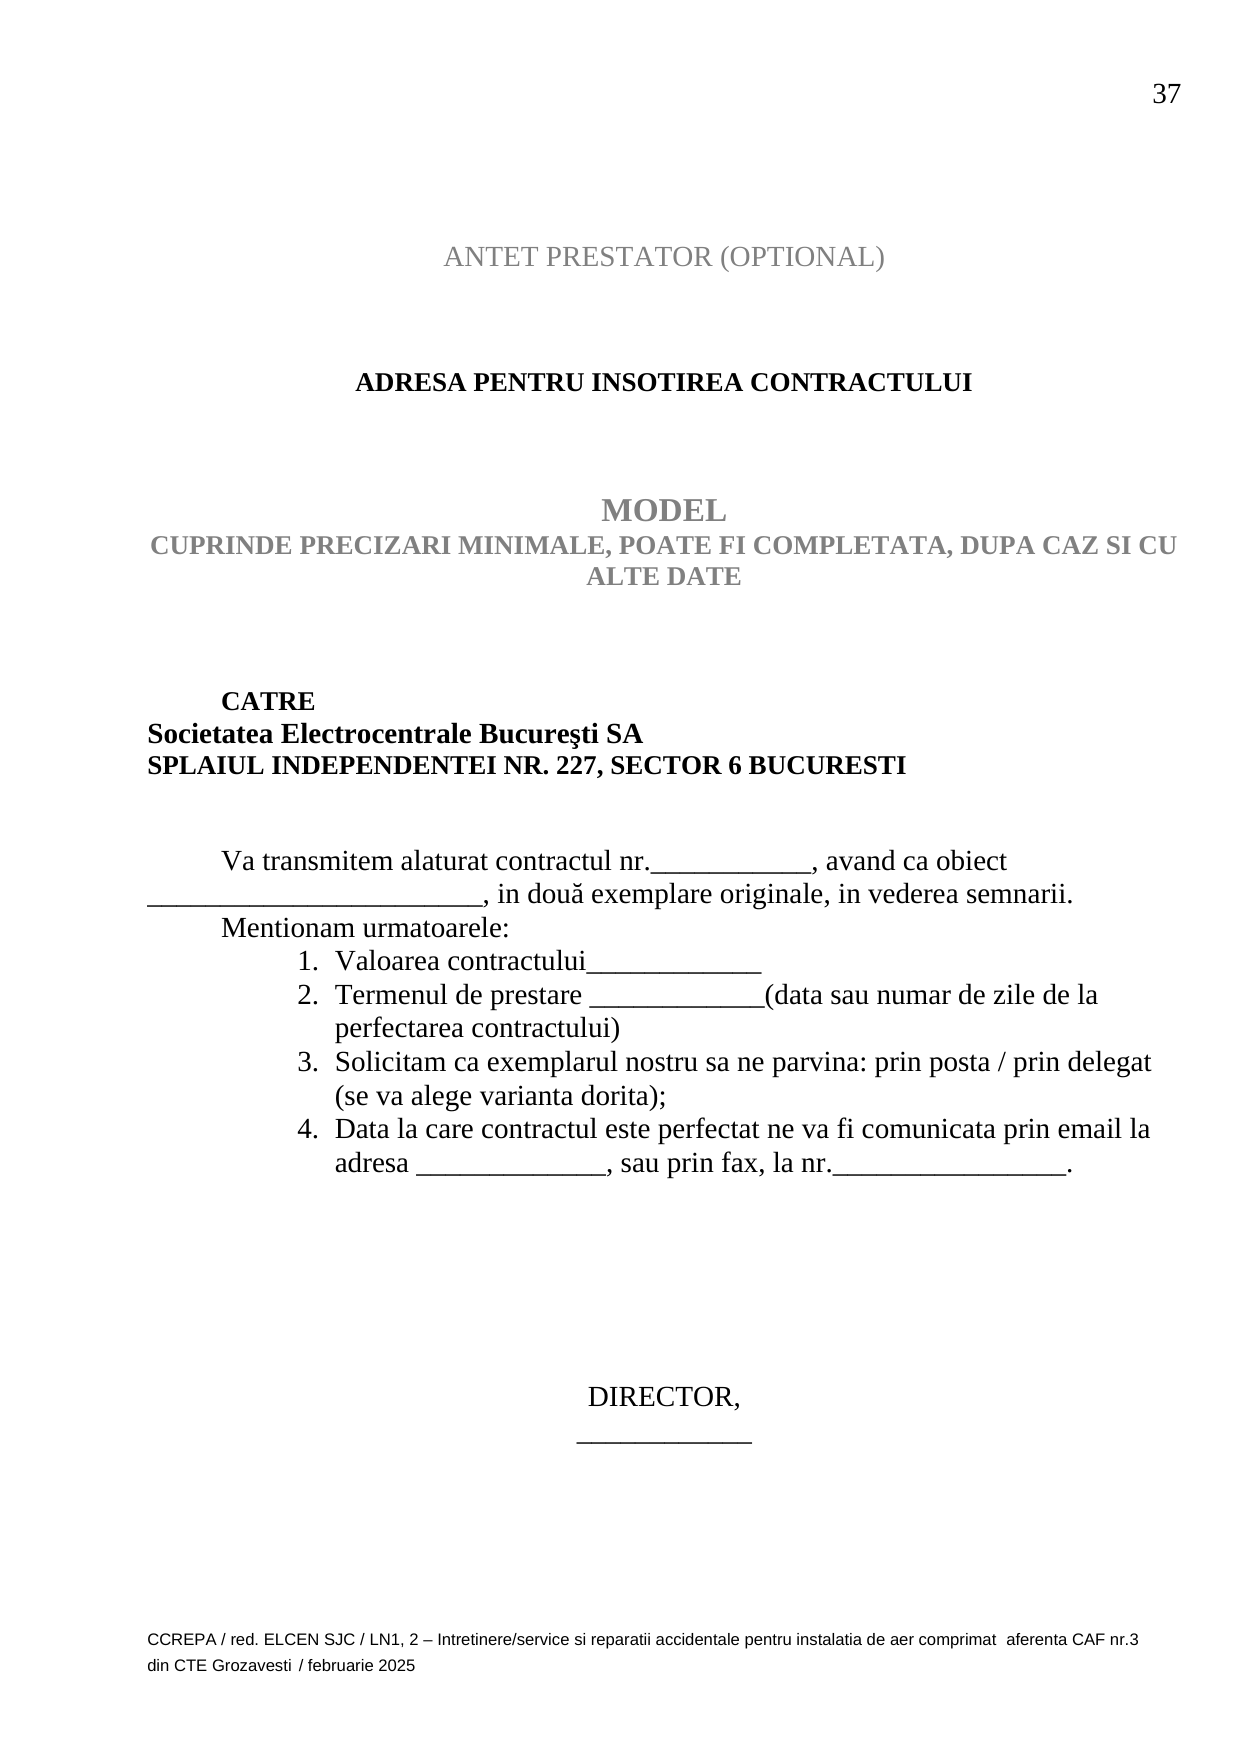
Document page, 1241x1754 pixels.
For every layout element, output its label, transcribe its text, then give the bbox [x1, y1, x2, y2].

text Mentionam urmatoarele: [147, 910, 1181, 943]
text Splaiul Independentei nr. 227, Sector 6 Bucuresti [147, 749, 1181, 781]
text ____________ [147, 1413, 1181, 1447]
list Valoarea contractului____________ [297, 943, 1181, 977]
text ANTET PRESTATOR (OPTIONAL) [147, 239, 1181, 273]
text cuprinde precizari minimale, poate fi completata, dupa caz si cu alte date [147, 529, 1181, 591]
text Adresa pentru insotirea contractului [147, 366, 1181, 397]
text DIRECTOR, [147, 1379, 1181, 1413]
list Solicitam ca exemplarul nostru sa ne parvina: prin posta / prin delegat (se va alege varianta dorita); [297, 1044, 1181, 1111]
text Catre [147, 685, 1181, 716]
list Data la care contractul este perfectat ne va fi comunicata prin email la adresa _____________, sau prin fax, la nr.________________. [297, 1111, 1181, 1178]
text Societatea Electrocentrale Bucureşti SA [147, 716, 1181, 749]
text MODEL [147, 491, 1181, 529]
text Va transmitem alaturat contractul nr.___________, avand ca obiect _______________________, in două exemplare originale, in vederea semnarii. [147, 843, 1181, 910]
list Termenul de prestare ____________(data sau numar de zile de la perfectarea contractului) [297, 977, 1181, 1044]
